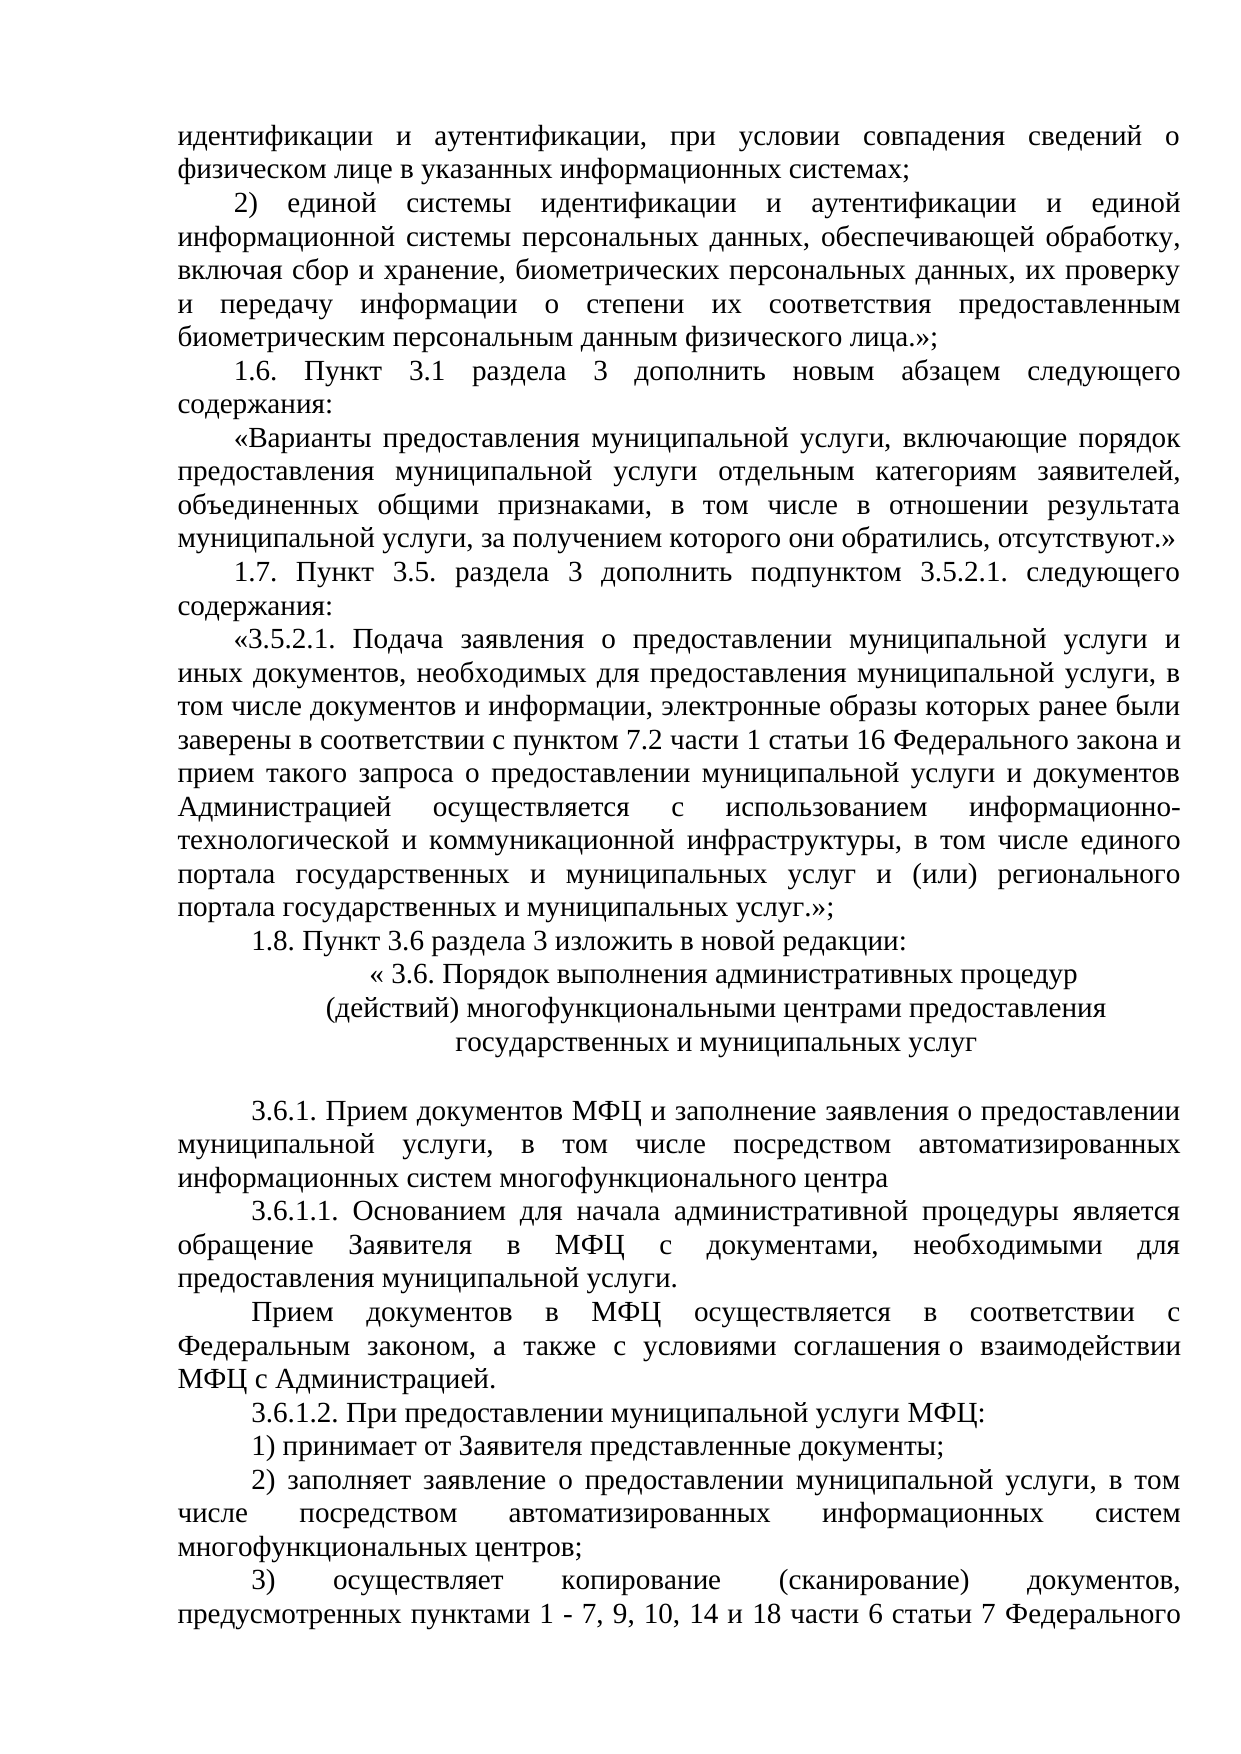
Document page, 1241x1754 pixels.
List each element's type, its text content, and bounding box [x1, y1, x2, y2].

text 1.8. Пункт 3.6 раздела 3 изложить в новой редакции: [177, 923, 1181, 957]
text «3.5.2.1. Подача заявления о предоставлении муниципальной услуги и иных документов, необходимых для предоставления муниципальной услуги, в том числе документов и информации, электронные образы которых ранее были заверены в соответствии с пунктом 7.2 части 1 статьи 16 Федерального закона и прием такого запроса о предоставлении муниципальной услуги и документов Администрацией осуществляется с использованием информационно-технологической и коммуникационной инфраструктуры, в том числе единого портала государственных и муниципальных услуг и (или) регионального портала государственных и муниципальных услуг.»; [177, 621, 1181, 923]
text 3.6.1.2. При предоставлении муниципальной услуги МФЦ: [177, 1395, 1181, 1428]
text 2) заполняет заявление о предоставлении муниципальной услуги, в том числе посредством автоматизированных информационных систем многофункциональных центров; [177, 1462, 1181, 1562]
text 3.6.1.1. Основанием для начала административной процедуры является обращение Заявителя в МФЦ с документами, необходимыми для предоставления муниципальной услуги. [177, 1193, 1181, 1294]
text « 3.6. Порядок выполнения административных процедур [266, 957, 1181, 990]
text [177, 1562, 1181, 1629]
text (действий) многофункциональными центрами предоставления государственных и муниципальных услуг [251, 990, 1181, 1057]
text 1.7. Пункт 3.5. раздела 3 дополнить подпунктом 3.5.2.1. следующего содержания: [177, 554, 1181, 621]
text 1) принимает от Заявителя представленные документы; [177, 1428, 1181, 1462]
text 1.6. Пункт 3.1 раздела 3 дополнить новым абзацем следующего содержания: [177, 353, 1181, 420]
text 3.6.1. Прием документов МФЦ и заполнение заявления о предоставлении муниципальной услуги, в том числе посредством автоматизированных информационных систем многофункционального центра [177, 1093, 1181, 1193]
text «Варианты предоставления муниципальной услуги, включающие порядок предоставления муниципальной услуги отдельным категориям заявителей, объединенных общими признаками, в том числе в отношении результата муниципальной услуги, за получением которого они обратились, отсутствуют.» [177, 420, 1181, 554]
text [177, 118, 1181, 185]
text Прием документов в МФЦ осуществляется в соответствии с Федеральным законом, а также с условиями соглашения о взаимодействии МФЦ с Администрацией. [177, 1294, 1181, 1395]
text 2) единой системы идентификации и аутентификации и единой информационной системы персональных данных, обеспечивающей обработку, включая сбор и хранение, биометрических персональных данных, их проверку и передачу информации о степени их соответствия предоставленным биометрическим персональным данным физического лица.»; [177, 185, 1181, 353]
